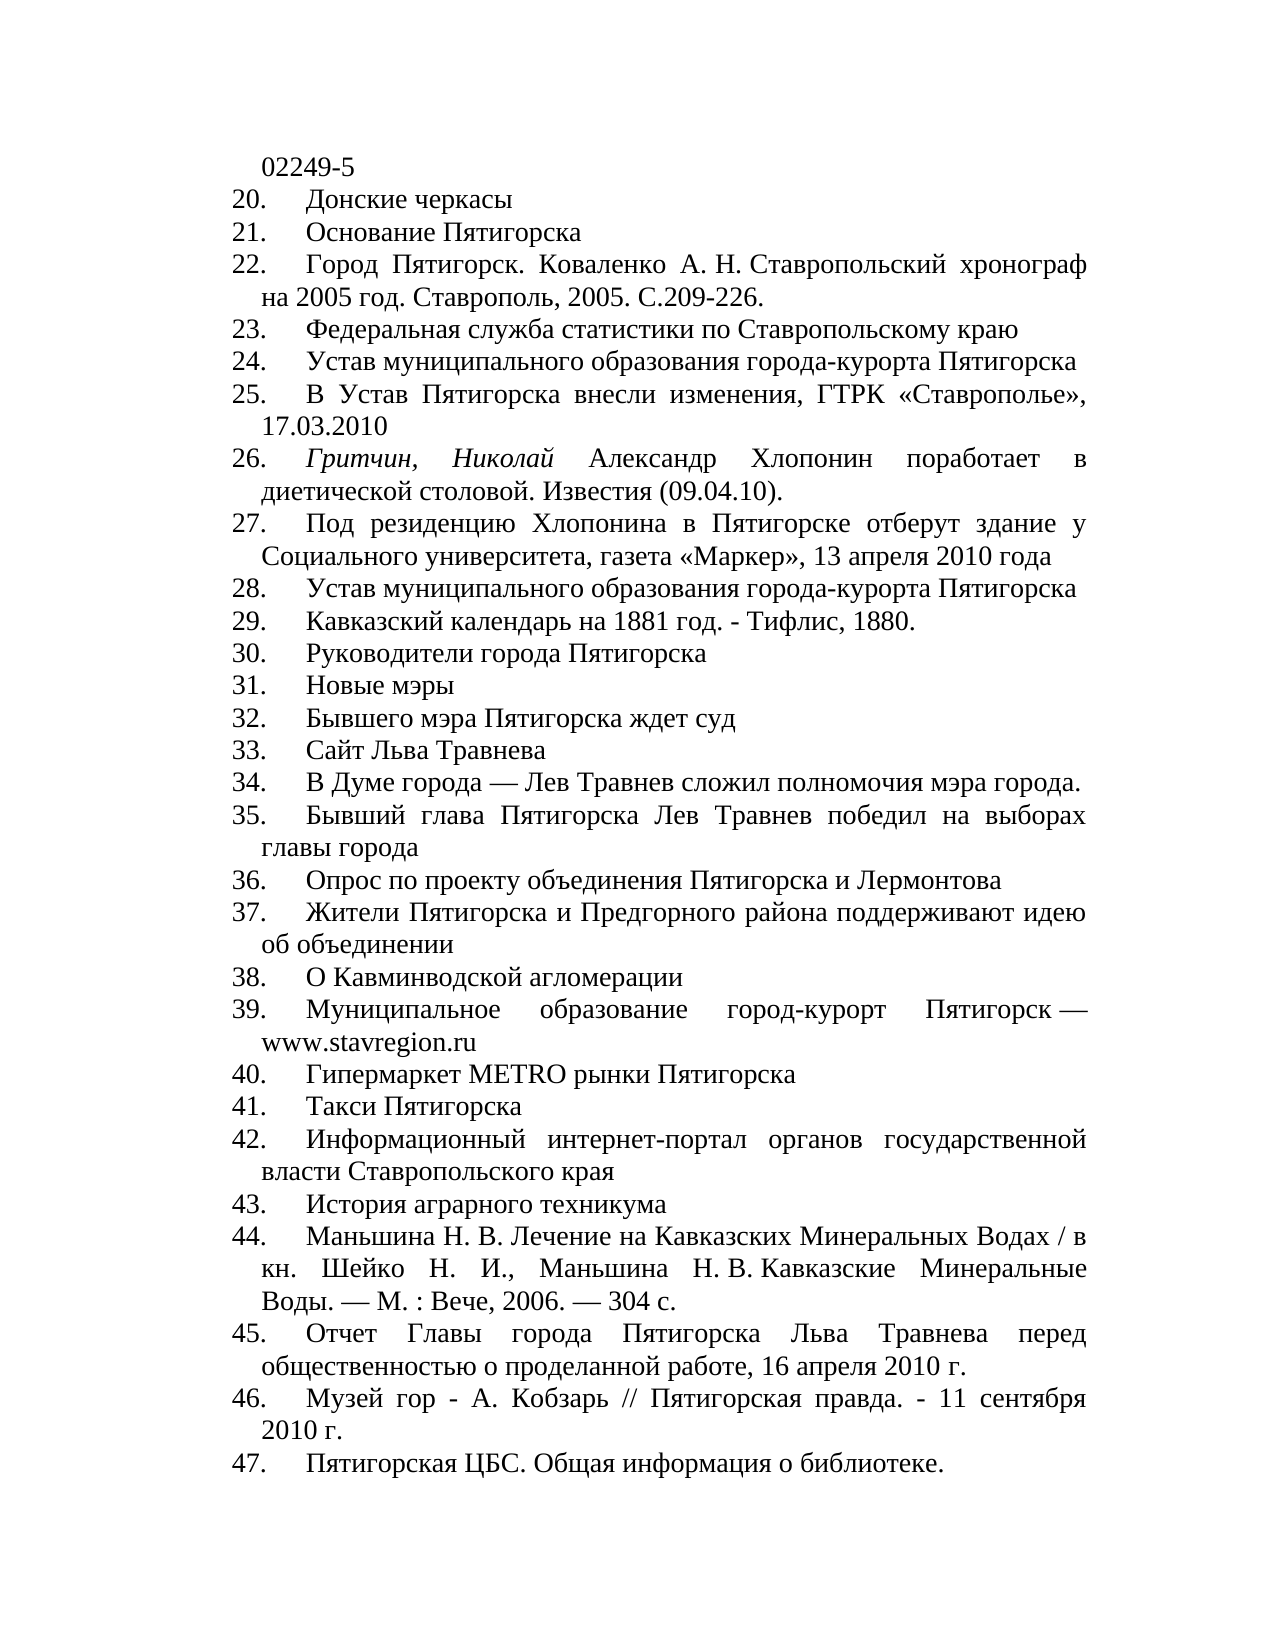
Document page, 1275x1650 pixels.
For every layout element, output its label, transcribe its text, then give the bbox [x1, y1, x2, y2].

list Бывшего мэра Пятигорска ждет суд [232, 701, 1087, 733]
list Маньшина Н. В. Лечение на Кавказских Минеральных Водах / в кн. Шейко Н. И., Маньшина Н. В. Кавказские Минеральные Воды. — М. : Вече, 2006. — 304 с. [232, 1219, 1087, 1316]
list Донские черкасы [232, 182, 1087, 215]
list Музей гор - А. Кобзарь // Пятигорская правда. - 11 сентября 2010 г. [232, 1381, 1087, 1446]
list Новые мэры [232, 668, 1087, 701]
list Гритчин, Николай Александр Хлопонин поработает в диетической столовой. Известия (09.04.10). [232, 442, 1087, 506]
list Пятигорская ЦБС. Общая информация о библиотеке. [232, 1446, 1087, 1478]
list Город Пятигорск. Коваленко А. Н. Ставропольский хронограф на 2005 год. Ставрополь, 2005. С.209-226. [232, 247, 1087, 312]
list Такси Пятигорска [232, 1089, 1087, 1122]
list О Кавминводской агломерации [232, 960, 1087, 992]
list Бывший глава Пятигорска Лев Травнев победил на выборах главы города [232, 798, 1087, 863]
list Кавказский календарь на 1881 год. - Тифлис, 1880. [232, 603, 1087, 636]
list Под резиденцию Хлопонина в Пятигорске отберут здание у Социального университета, газета «Маркер», 13 апреля 2010 года [232, 506, 1087, 571]
list Руководители города Пятигорска [232, 636, 1087, 668]
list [232, 150, 1087, 182]
list Основание Пятигорска [232, 215, 1087, 247]
list Устав муниципального образования города-курорта Пятигорска [232, 571, 1087, 603]
list В Устав Пятигорска внесли изменения, ГТРК «Ставрополье», 17.03.2010 [232, 377, 1087, 442]
list Опрос по проекту объединения Пятигорска и Лермонтова [232, 863, 1087, 895]
list История аграрного техникума [232, 1187, 1087, 1219]
list Федеральная служба статистики по Ставропольскому краю [232, 312, 1087, 344]
list Отчет Главы города Пятигорска Льва Травнева перед общественностью о проделанной работе, 16 апреля 2010 г. [232, 1316, 1087, 1381]
list Муниципальное образование город-курорт Пятигорск — www.stavregion.ru [232, 992, 1087, 1057]
list Информационный интернет-портал органов государственной власти Ставропольского края [232, 1122, 1087, 1187]
list Сайт Льва Травнева [232, 733, 1087, 766]
list Устав муниципального образования города-курорта Пятигорска [232, 344, 1087, 377]
list Жители Пятигорска и Предгорного района поддерживают идею об объединении [232, 895, 1087, 960]
list Гипермаркет METRO рынки Пятигорска [232, 1057, 1087, 1089]
list В Думе города — Лев Травнев сложил полномочия мэра города. [232, 766, 1087, 798]
